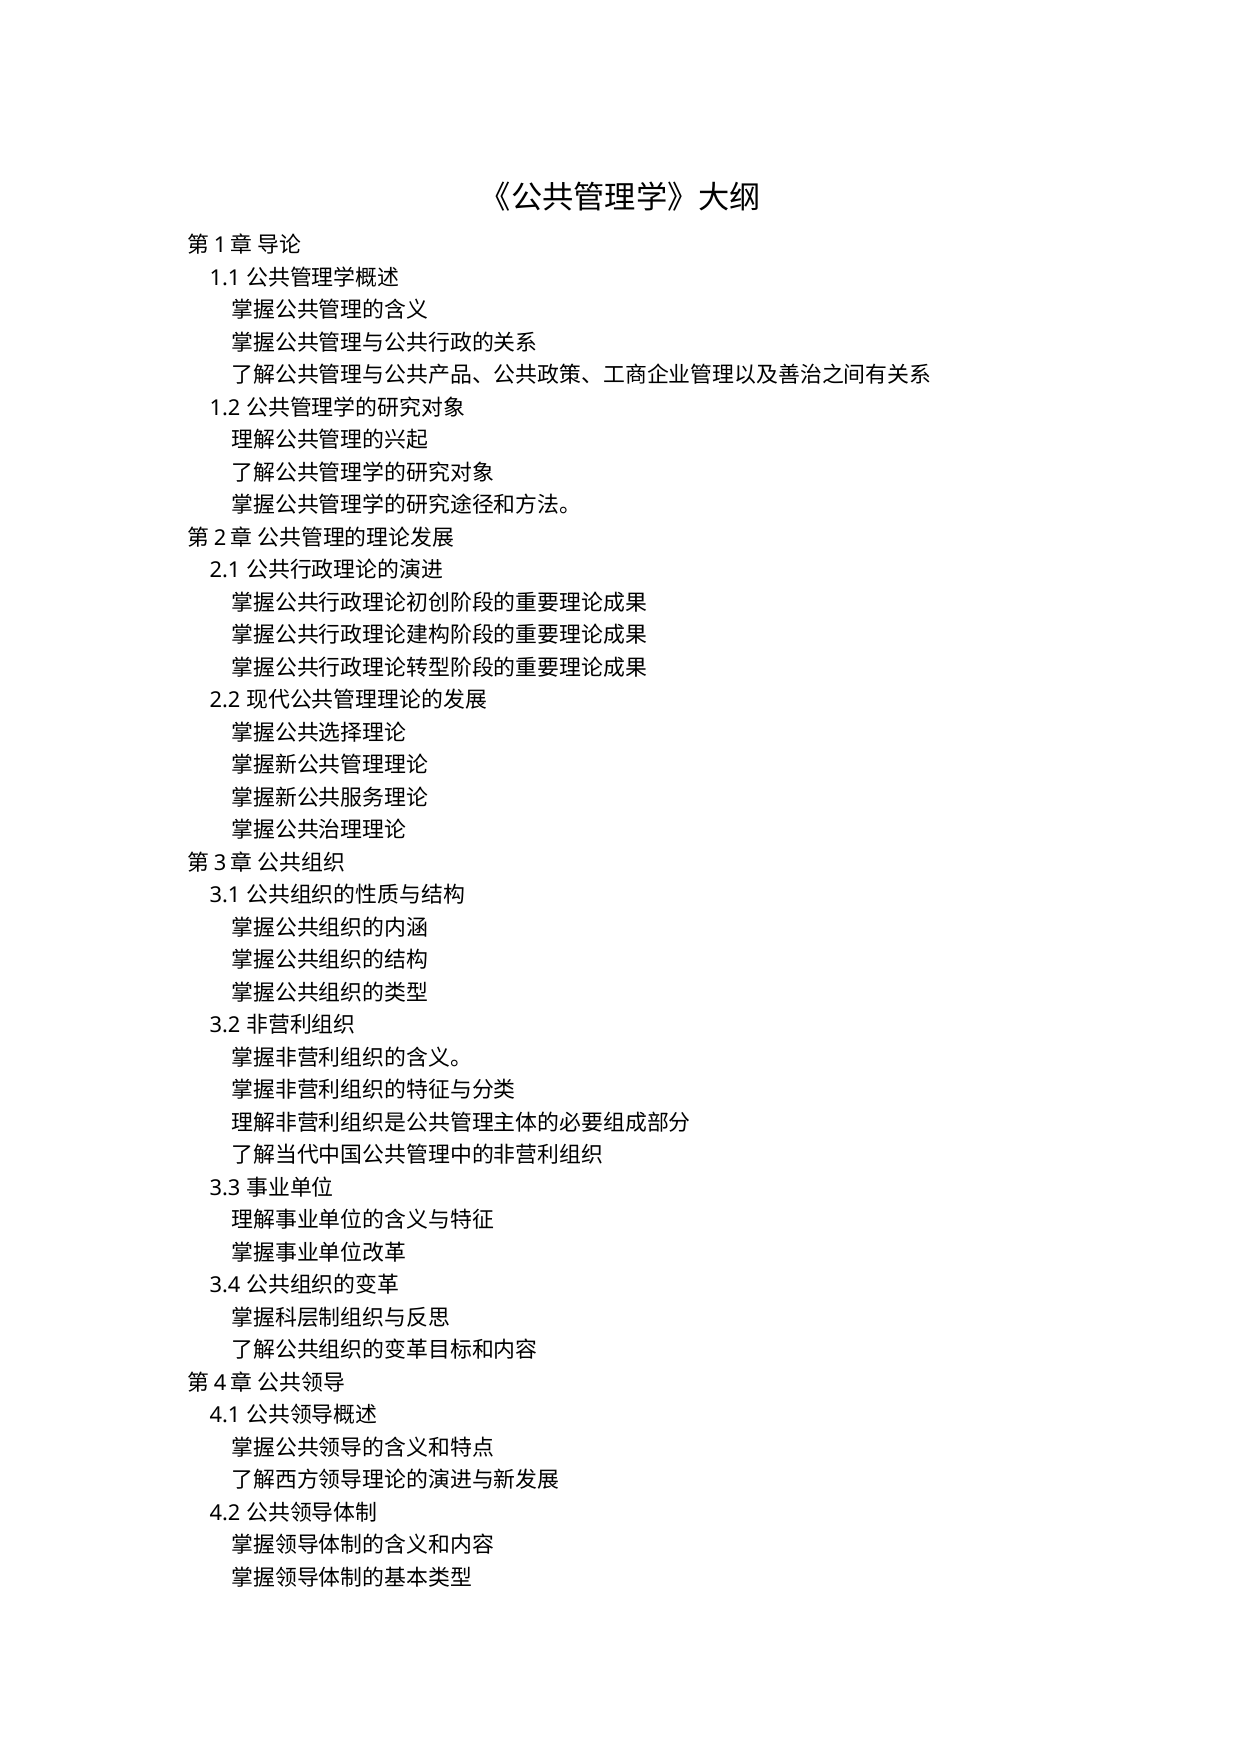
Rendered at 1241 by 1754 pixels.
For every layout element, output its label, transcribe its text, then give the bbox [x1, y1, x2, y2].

text 掌握公共行政理论建构阶段的重要理论成果 [187, 617, 1053, 649]
text 4.1 公共领导概述 [187, 1397, 1053, 1429]
text 掌握公共组织的结构 [187, 942, 1053, 974]
text 掌握非营利组织的特征与分类 [187, 1072, 1053, 1104]
text 第4章 公共领导 [187, 1364, 1053, 1397]
text 掌握科层制组织与反思 [187, 1299, 1053, 1332]
text 2.1 公共行政理论的演进 [187, 552, 1053, 584]
text 掌握新公共服务理论 [187, 779, 1053, 812]
text 掌握公共行政理论转型阶段的重要理论成果 [187, 649, 1053, 682]
text 掌握公共组织的内涵 [187, 909, 1053, 942]
text 掌握公共治理理论 [187, 812, 1053, 844]
text 掌握公共管理的含义 [187, 292, 1053, 324]
text 掌握新公共管理理论 [187, 747, 1053, 779]
text 掌握领导体制的含义和内容 [187, 1527, 1053, 1559]
text 掌握公共管理与公共行政的关系 [187, 324, 1053, 357]
text 3.4 公共组织的变革 [187, 1267, 1053, 1299]
text 了解西方领导理论的演进与新发展 [187, 1462, 1053, 1494]
text 3.3 事业单位 [187, 1169, 1053, 1202]
text 1.2 公共管理学的研究对象 [187, 389, 1053, 422]
text 掌握事业单位改革 [187, 1234, 1053, 1267]
text 了解公共管理学的研究对象 [187, 454, 1053, 487]
text 2.2 现代公共管理理论的发展 [187, 682, 1053, 714]
text 掌握领导体制的基本类型 [187, 1559, 1053, 1592]
text 理解事业单位的含义与特征 [187, 1202, 1053, 1234]
text 3.2 非营利组织 [187, 1007, 1053, 1039]
text 第3章 公共组织 [187, 844, 1053, 877]
text 掌握非营利组织的含义。 [187, 1039, 1053, 1072]
text 了解当代中国公共管理中的非营利组织 [187, 1137, 1053, 1169]
text 3.1 公共组织的性质与结构 [187, 877, 1053, 909]
text 第2章 公共管理的理论发展 [187, 519, 1053, 552]
text 理解非营利组织是公共管理主体的必要组成部分 [187, 1104, 1053, 1137]
text 了解公共管理与公共产品、公共政策、工商企业管理以及善治之间有关系 [187, 357, 1053, 389]
text 掌握公共领导的含义和特点 [187, 1429, 1053, 1462]
text 掌握公共组织的类型 [187, 974, 1053, 1007]
text 理解公共管理的兴起 [187, 422, 1053, 454]
text 掌握公共选择理论 [187, 714, 1053, 747]
text 了解公共组织的变革目标和内容 [187, 1332, 1053, 1364]
text 4.2 公共领导体制 [187, 1494, 1053, 1527]
text 第1章 导论 [187, 227, 1053, 259]
text 《公共管理学》大纲 [187, 162, 1053, 227]
text 掌握公共行政理论初创阶段的重要理论成果 [187, 584, 1053, 617]
text 1.1 公共管理学概述 [187, 259, 1053, 292]
text 掌握公共管理学的研究途径和方法。 [187, 487, 1053, 519]
